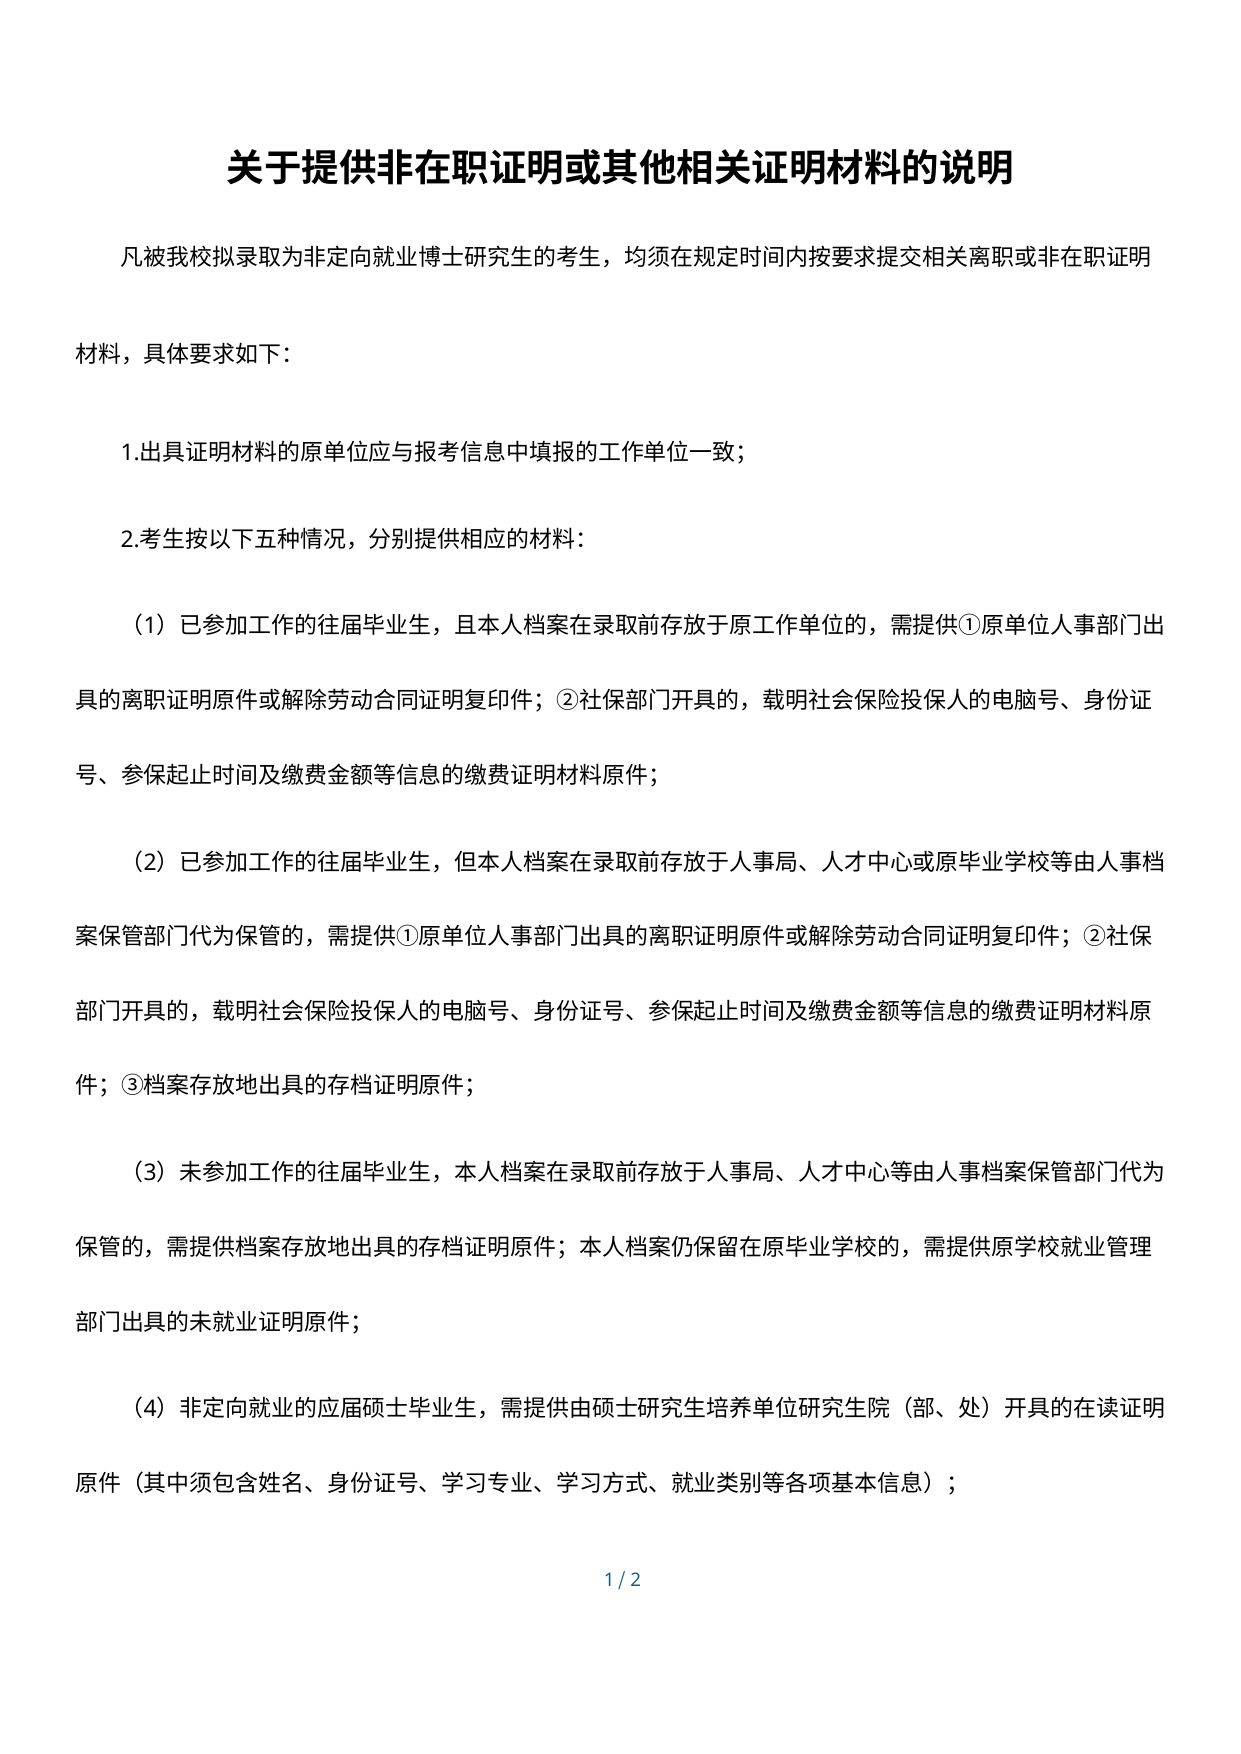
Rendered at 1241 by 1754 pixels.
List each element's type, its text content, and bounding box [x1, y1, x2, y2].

text （3）未参加工作的往届毕业生，本人档案在录取前存放于人事局、人才中心等由人事档案保管部门代为保管的，需提供档案存放地出具的存档证明原件；本人档案仍保留在原毕业学校的，需提供原学校就业管理部门出具的未就业证明原件； [75, 1138, 1165, 1352]
text 2.考生按以下五种情况，分别提供相应的材料： [75, 505, 1165, 570]
text （2）已参加工作的往届毕业生，但本人档案在录取前存放于人事局、人才中心或原毕业学校等由人事档案保管部门代为保管的，需提供①原单位人事部门出具的离职证明原件或解除劳动合同证明复印件；②社保部门开具的，载明社会保险投保人的电脑号、身份证号、参保起止时间及缴费金额等信息的缴费证明材料原件；③档案存放地出具的存档证明原件； [75, 827, 1165, 1117]
text 1.出具证明材料的原单位应与报考信息中填报的工作单位一致； [75, 418, 1165, 483]
text （4）非定向就业的应届硕士毕业生，需提供由硕士研究生培养单位研究生院（部、处）开具的在读证明原件（其中须包含姓名、身份证号、学习专业、学习方式、就业类别等各项基本信息）； [75, 1374, 1165, 1514]
text （1）已参加工作的往届毕业生，且本人档案在录取前存放于原工作单位的，需提供①原单位人事部门出具的离职证明原件或解除劳动合同证明复印件；②社保部门开具的，载明社会保险投保人的电脑号、身份证号、参保起止时间及缴费金额等信息的缴费证明材料原件； [75, 592, 1165, 806]
text 关于提供非在职证明或其他相关证明材料的说明 [75, 133, 1165, 198]
text 凡被我校拟录取为非定向就业博士研究生的考生，均须在规定时间内按要求提交相关离职或非在职证明材料，具体要求如下： [75, 222, 1165, 385]
